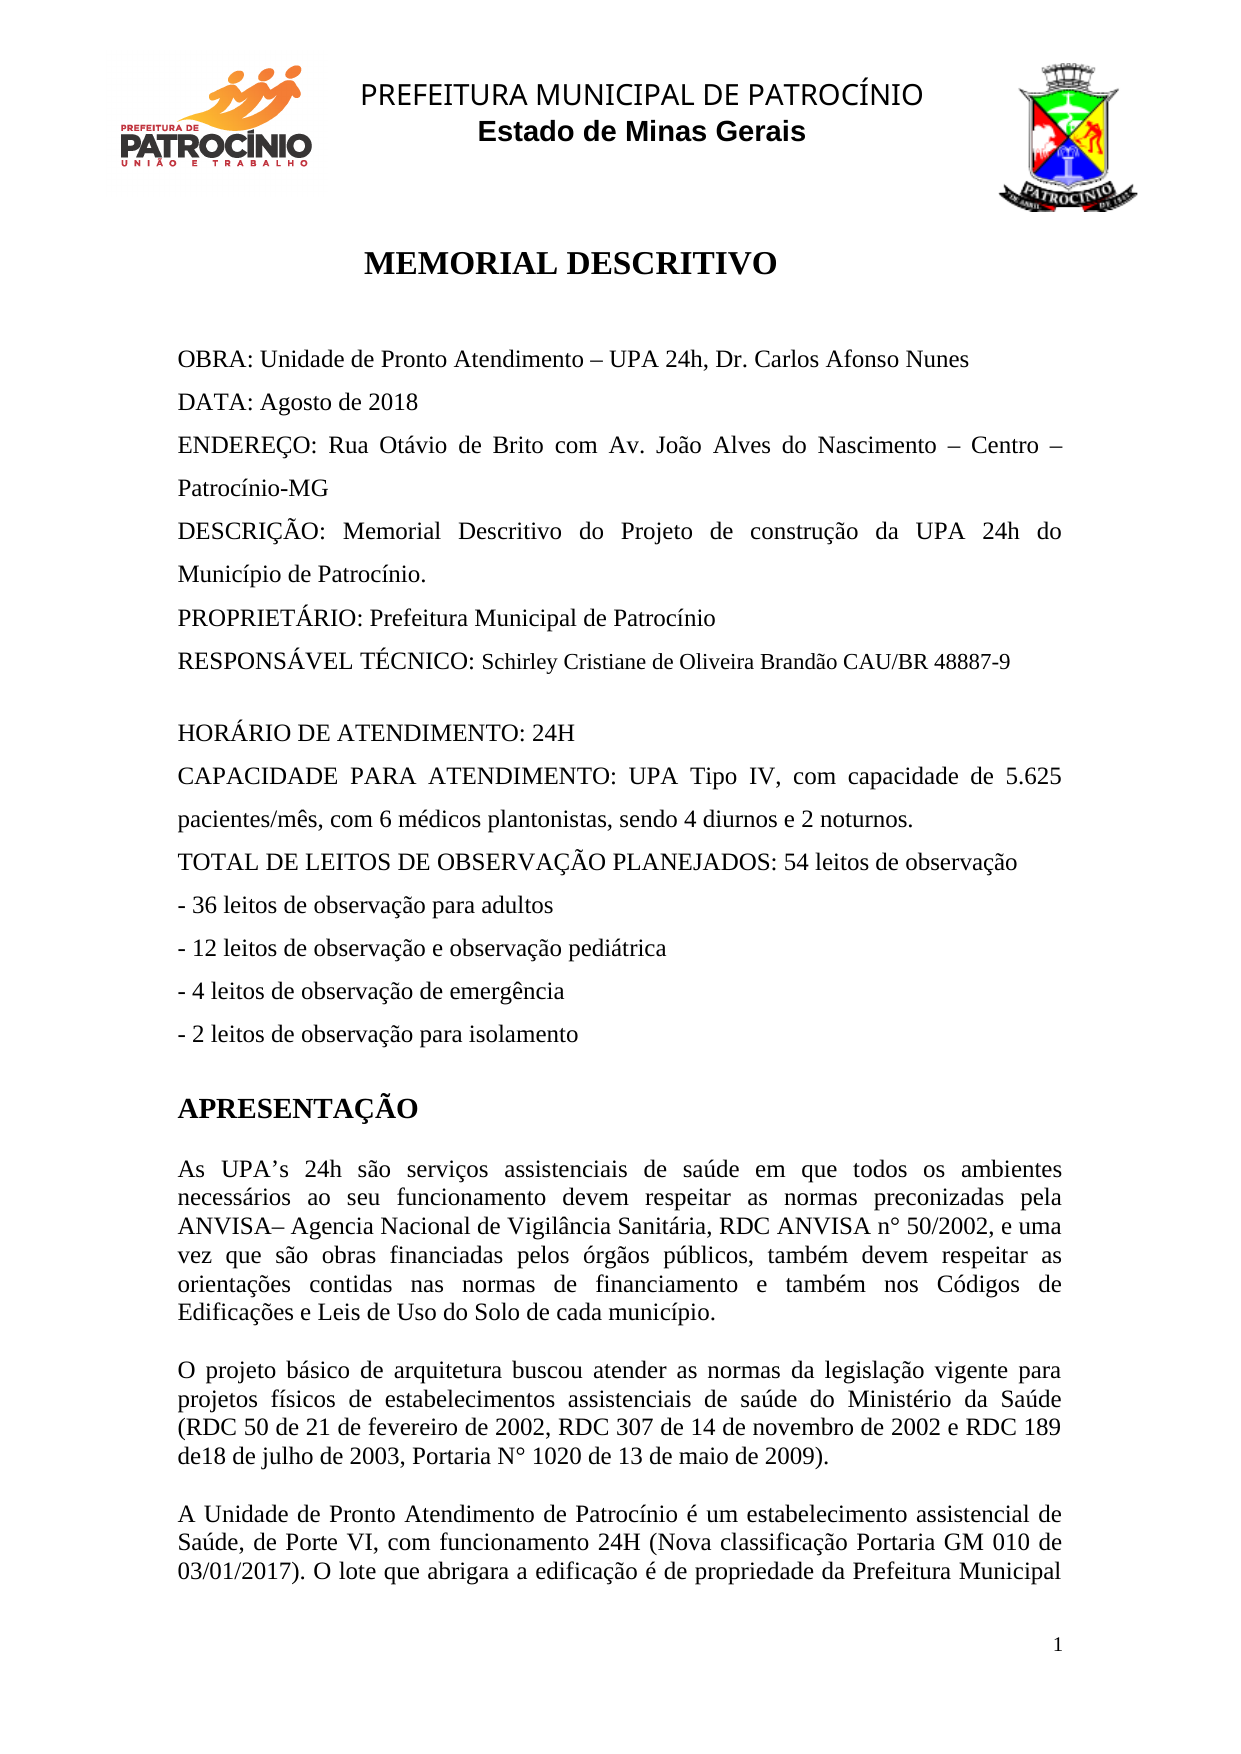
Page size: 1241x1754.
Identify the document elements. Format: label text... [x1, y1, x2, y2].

text OBRA: Unidade de Pronto Atendimento – UPA 24h, Dr. Carlos Afonso Nunes [177, 344, 1063, 373]
text HORÁRIO DE ATENDIMENTO: 24H [177, 718, 1063, 746]
text - 12 leitos de observação e observação pediátrica [177, 933, 1063, 962]
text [177, 1499, 1063, 1585]
text PROPRIETÁRIO: Prefeitura Municipal de Patrocínio [177, 603, 1063, 631]
text TOTAL DE LEITOS DE OBSERVAÇÃO PLANEJADOS: 54 leitos de observação [177, 847, 1063, 876]
text DESCRIÇÃO: Memorial Descritivo do Projeto de construção da UPA 24h do Município de Patrocínio. [177, 516, 1063, 588]
text MEMORIAL DESCRITIVO [177, 243, 1063, 282]
text As UPA’s 24h são serviços assistenciais de saúde em que todos os ambientes necessários ao seu funcionamento devem respeitar as normas preconizadas pela ANVISA– Agencia Nacional de Vigilância Sanitária, RDC ANVISA n° 50/2002, e uma vez que são obras financiadas pelos órgãos públicos, também devem respeitar as orientações contidas nas normas de financiamento e também nos Códigos de Edificações e Leis de Uso do Solo de cada município. [177, 1154, 1063, 1326]
text O projeto básico de arquitetura buscou atender as normas da legislação vigente para projetos físicos de estabelecimentos assistenciais de saúde do Ministério da Saúde (RDC 50 de 21 de fevereiro de 2002, RDC 307 de 14 de novembro de 2002 e RDC 189 de18 de julho de 2003, Portaria N° 1020 de 13 de maio de 2009). [177, 1355, 1063, 1470]
text DATA: Agosto de 2018 [177, 387, 1063, 416]
text - 36 leitos de observação para adultos [177, 890, 1063, 919]
text - 2 leitos de observação para isolamento [177, 1019, 1063, 1048]
text CAPACIDADE PARA ATENDIMENTO: UPA Tipo IV, com capacidade de 5.625 pacientes/mês, com 6 médicos plantonistas, sendo 4 diurnos e 2 noturnos. [177, 761, 1063, 833]
text RESPONSÁVEL TÉCNICO: Schirley Cristiane de Oliveira Brandão CAU/BR 48887-9 [177, 646, 1063, 674]
text APRESENTAÇÃO [177, 1091, 1063, 1125]
text - 4 leitos de observação de emergência [177, 976, 1063, 1005]
text ENDEREÇO: Rua Otávio de Brito com Av. João Alves do Nascimento – Centro – Patrocínio-MG [177, 430, 1063, 502]
